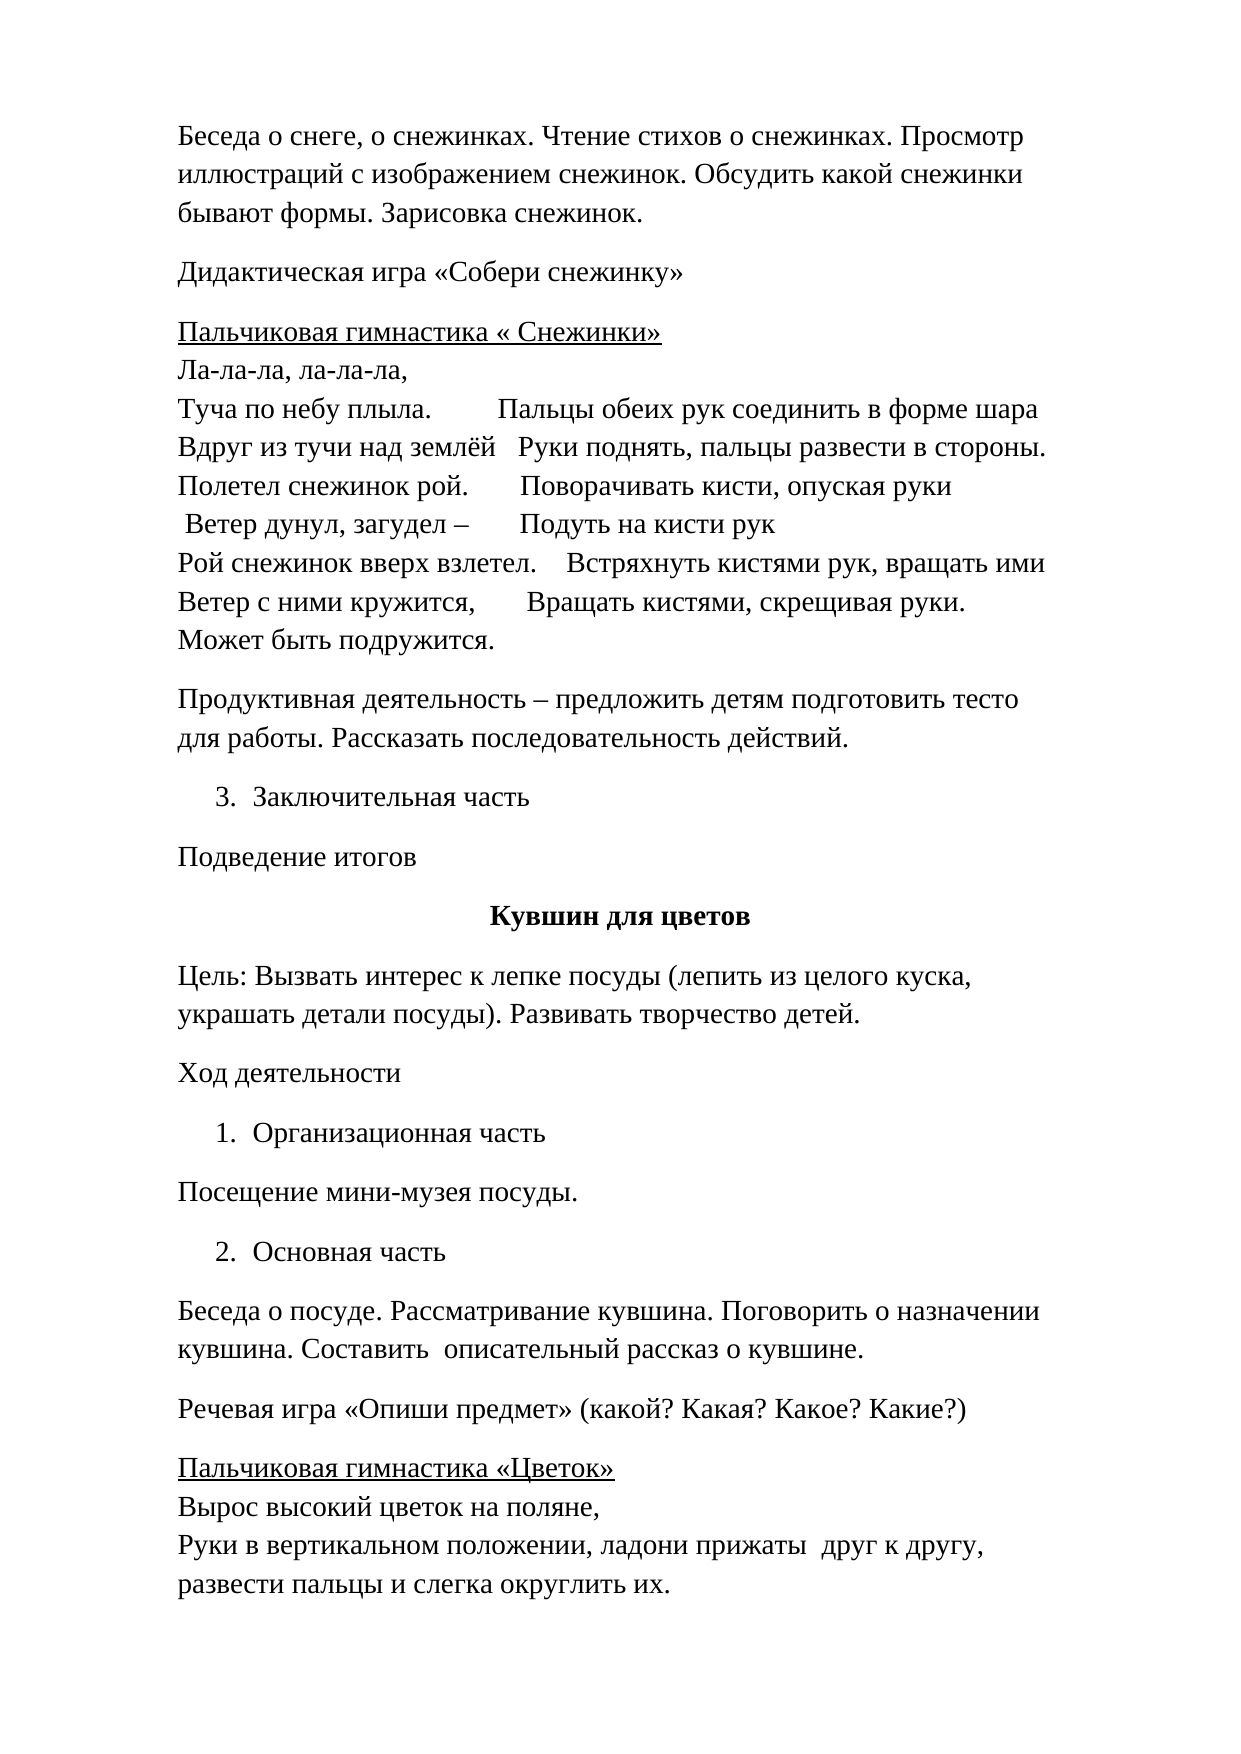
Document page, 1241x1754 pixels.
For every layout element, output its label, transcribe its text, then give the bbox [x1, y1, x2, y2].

text Цель: Вызвать интерес к лепке посуды (лепить из целого куска, украшать детали посуды). Развивать творчество детей. [177, 958, 1063, 1030]
text Посещение мини-музея посуды. [177, 1174, 1063, 1208]
text Ветер с ними кружится, Вращать кистями, скрещивая руки. [177, 584, 1063, 617]
text Полетел снежинок рой. Поворачивать кисти, опуская руки [177, 468, 1063, 502]
text Беседа о снеге, о снежинках. Чтение стихов о снежинках. Просмотр иллюстраций с изображением снежинок. Обсудить какой снежинки бывают формы. Зарисовка снежинок. [177, 118, 1063, 229]
text Ла-ла-ла, ла-ла-ла, [177, 352, 1063, 386]
text Вдруг из тучи над землёй Руки поднять, пальцы развести в стороны. [177, 429, 1063, 463]
text Рой снежинок вверх взлетел. Встряхнуть кистями рук, вращать ими [177, 545, 1063, 579]
list Организационная часть [215, 1115, 1063, 1148]
text Ветер дунул, загудел – Подуть на кисти рук [177, 507, 1063, 540]
text Пальчиковая гимнастика «Цветок» [177, 1450, 1063, 1484]
text Ход деятельности [177, 1056, 1063, 1089]
text Беседа о посуде. Рассматривание кувшина. Поговорить о назначении кувшина. Составить описательный рассказ о кувшине. [177, 1293, 1063, 1365]
text Туча по небу плыла. Пальцы обеих рук соединить в форме шара [177, 391, 1063, 424]
text Продуктивная деятельность – предложить детям подготовить тесто для работы. Рассказать последовательность действий. [177, 682, 1063, 754]
text Руки в вертикальном положении, ладони прижаты друг к другу, развести пальцы и слегка округлить их. [177, 1527, 1063, 1599]
text Речевая игра «Опиши предмет» (какой? Какая? Какое? Какие?) [177, 1391, 1063, 1424]
list Основная часть [215, 1234, 1063, 1267]
text Дидактическая игра «Собери снежинку» [177, 254, 1063, 288]
text Подведение итогов [177, 839, 1063, 872]
list Заключительная часть [215, 779, 1063, 813]
text Кувшин для цветов [177, 898, 1063, 932]
text Пальчиковая гимнастика « Снежинки» [177, 314, 1063, 347]
text Может быть подружится. [177, 622, 1063, 656]
text Вырос высокий цветок на поляне, [177, 1489, 1063, 1522]
